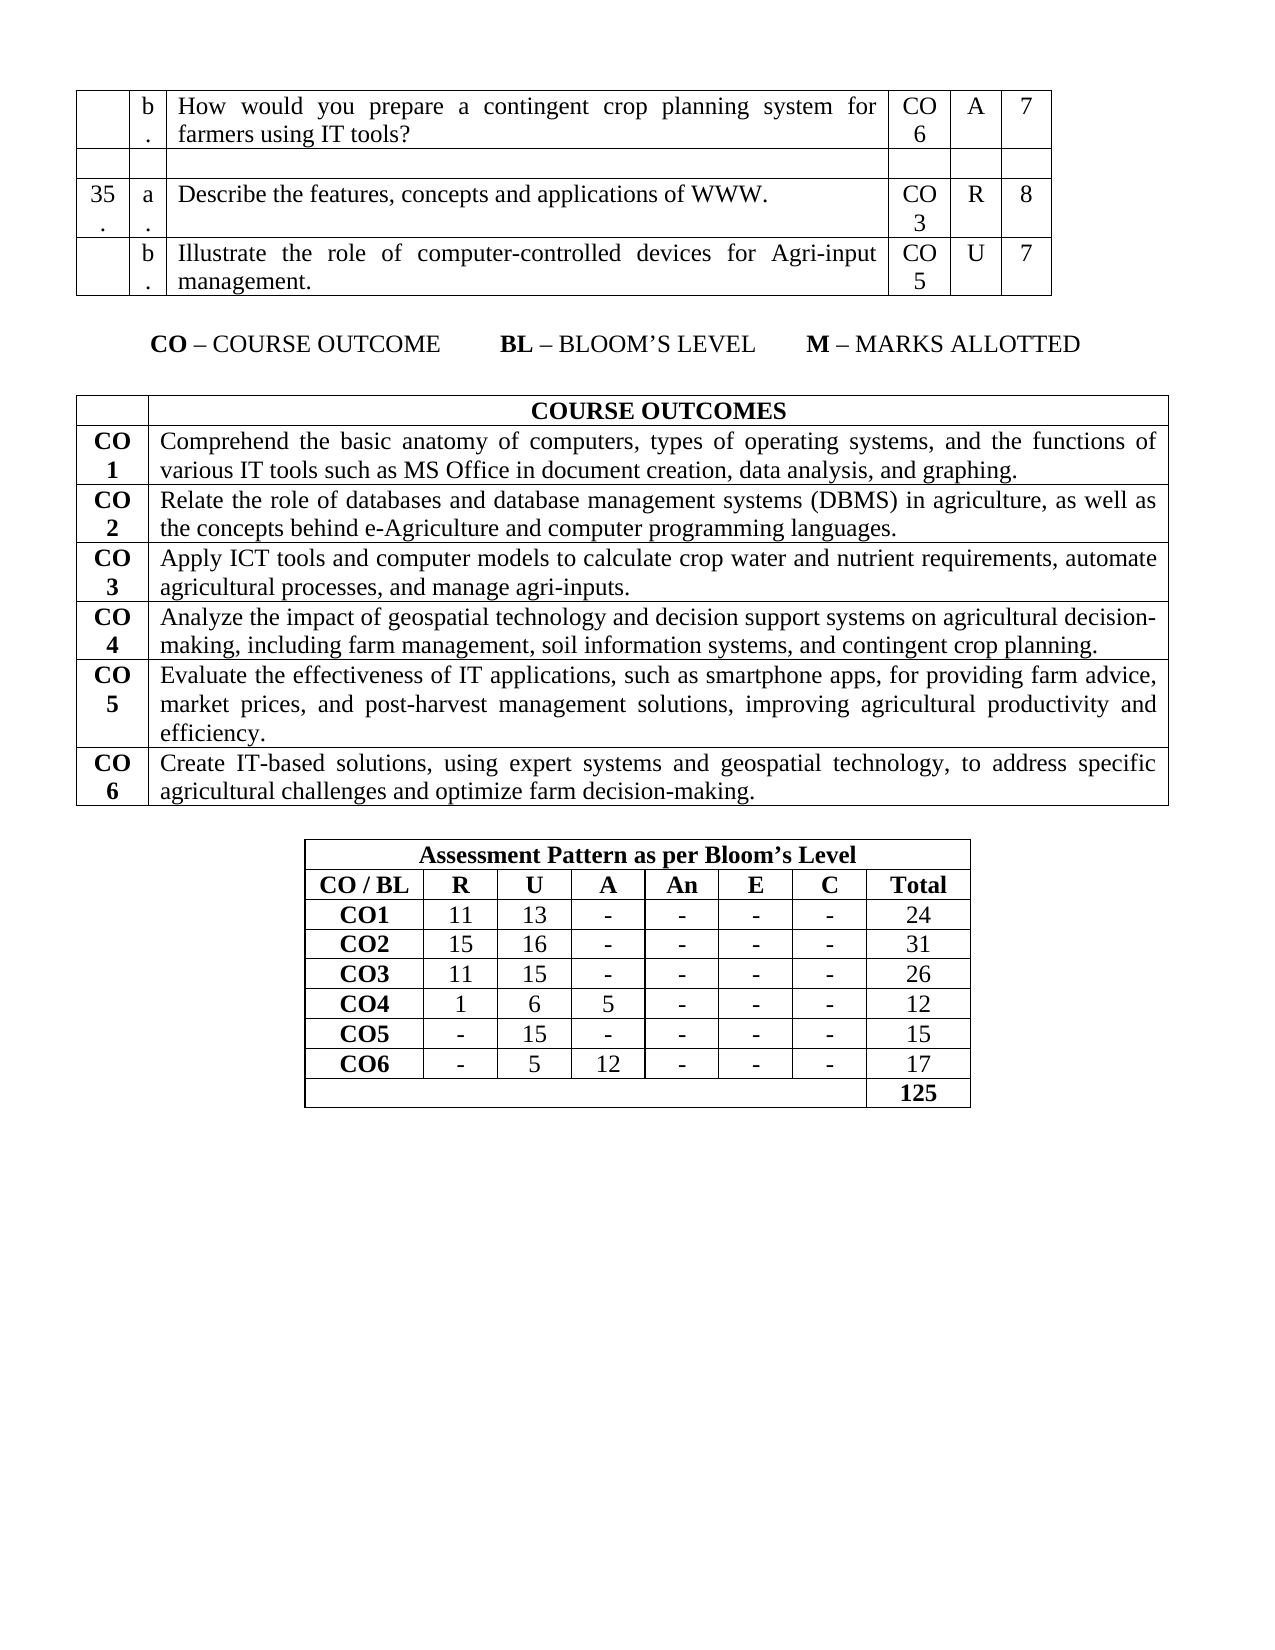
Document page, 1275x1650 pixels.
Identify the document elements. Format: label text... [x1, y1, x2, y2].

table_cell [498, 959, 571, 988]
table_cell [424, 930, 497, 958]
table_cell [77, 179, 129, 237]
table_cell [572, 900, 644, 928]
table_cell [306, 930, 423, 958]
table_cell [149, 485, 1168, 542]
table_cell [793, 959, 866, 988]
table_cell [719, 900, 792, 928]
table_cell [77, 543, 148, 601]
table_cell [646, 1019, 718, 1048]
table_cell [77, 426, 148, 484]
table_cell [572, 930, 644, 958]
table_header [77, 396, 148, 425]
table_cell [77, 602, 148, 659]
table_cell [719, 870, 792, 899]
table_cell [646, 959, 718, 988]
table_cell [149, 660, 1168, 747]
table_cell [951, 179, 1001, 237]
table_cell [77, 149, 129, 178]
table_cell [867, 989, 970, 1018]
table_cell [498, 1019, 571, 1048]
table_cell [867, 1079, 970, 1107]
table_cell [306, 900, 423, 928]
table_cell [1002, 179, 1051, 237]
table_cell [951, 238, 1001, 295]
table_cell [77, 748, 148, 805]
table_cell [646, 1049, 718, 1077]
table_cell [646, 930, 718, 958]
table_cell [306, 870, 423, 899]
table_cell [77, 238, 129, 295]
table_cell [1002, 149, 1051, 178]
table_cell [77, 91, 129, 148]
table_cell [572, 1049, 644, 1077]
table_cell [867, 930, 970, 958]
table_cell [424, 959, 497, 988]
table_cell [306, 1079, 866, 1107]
text CO – COURSE OUTCOME BL – BLOOM’S LEVEL M – MARKS ALLOTTED [150, 329, 1125, 358]
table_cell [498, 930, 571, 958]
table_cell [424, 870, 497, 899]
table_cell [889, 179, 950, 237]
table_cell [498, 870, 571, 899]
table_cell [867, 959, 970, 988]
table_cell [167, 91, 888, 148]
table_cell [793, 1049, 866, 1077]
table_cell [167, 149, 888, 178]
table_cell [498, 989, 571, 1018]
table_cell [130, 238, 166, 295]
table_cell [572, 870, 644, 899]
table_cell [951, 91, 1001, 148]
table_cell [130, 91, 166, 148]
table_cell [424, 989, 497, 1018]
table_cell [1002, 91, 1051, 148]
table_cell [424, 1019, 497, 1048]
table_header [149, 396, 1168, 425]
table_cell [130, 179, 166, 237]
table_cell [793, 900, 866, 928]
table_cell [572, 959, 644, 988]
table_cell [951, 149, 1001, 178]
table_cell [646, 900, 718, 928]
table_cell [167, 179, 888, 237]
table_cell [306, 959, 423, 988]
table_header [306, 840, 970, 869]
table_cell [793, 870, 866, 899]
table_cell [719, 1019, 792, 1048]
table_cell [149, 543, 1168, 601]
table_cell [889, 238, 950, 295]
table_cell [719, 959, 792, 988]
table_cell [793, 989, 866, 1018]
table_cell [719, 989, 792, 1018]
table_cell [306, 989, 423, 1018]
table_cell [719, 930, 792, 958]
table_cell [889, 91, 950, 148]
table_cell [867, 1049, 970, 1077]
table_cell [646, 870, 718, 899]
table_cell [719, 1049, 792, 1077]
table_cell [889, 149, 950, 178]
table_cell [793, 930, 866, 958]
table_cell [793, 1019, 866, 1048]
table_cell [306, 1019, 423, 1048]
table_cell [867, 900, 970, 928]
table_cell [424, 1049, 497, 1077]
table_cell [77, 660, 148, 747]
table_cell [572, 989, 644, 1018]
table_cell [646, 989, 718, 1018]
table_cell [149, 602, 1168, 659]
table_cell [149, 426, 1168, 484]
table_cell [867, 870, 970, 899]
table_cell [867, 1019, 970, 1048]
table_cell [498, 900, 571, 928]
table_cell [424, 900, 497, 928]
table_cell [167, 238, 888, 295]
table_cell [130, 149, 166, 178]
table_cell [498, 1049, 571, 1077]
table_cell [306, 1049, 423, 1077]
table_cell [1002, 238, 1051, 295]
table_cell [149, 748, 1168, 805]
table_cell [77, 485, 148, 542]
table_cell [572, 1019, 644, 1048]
